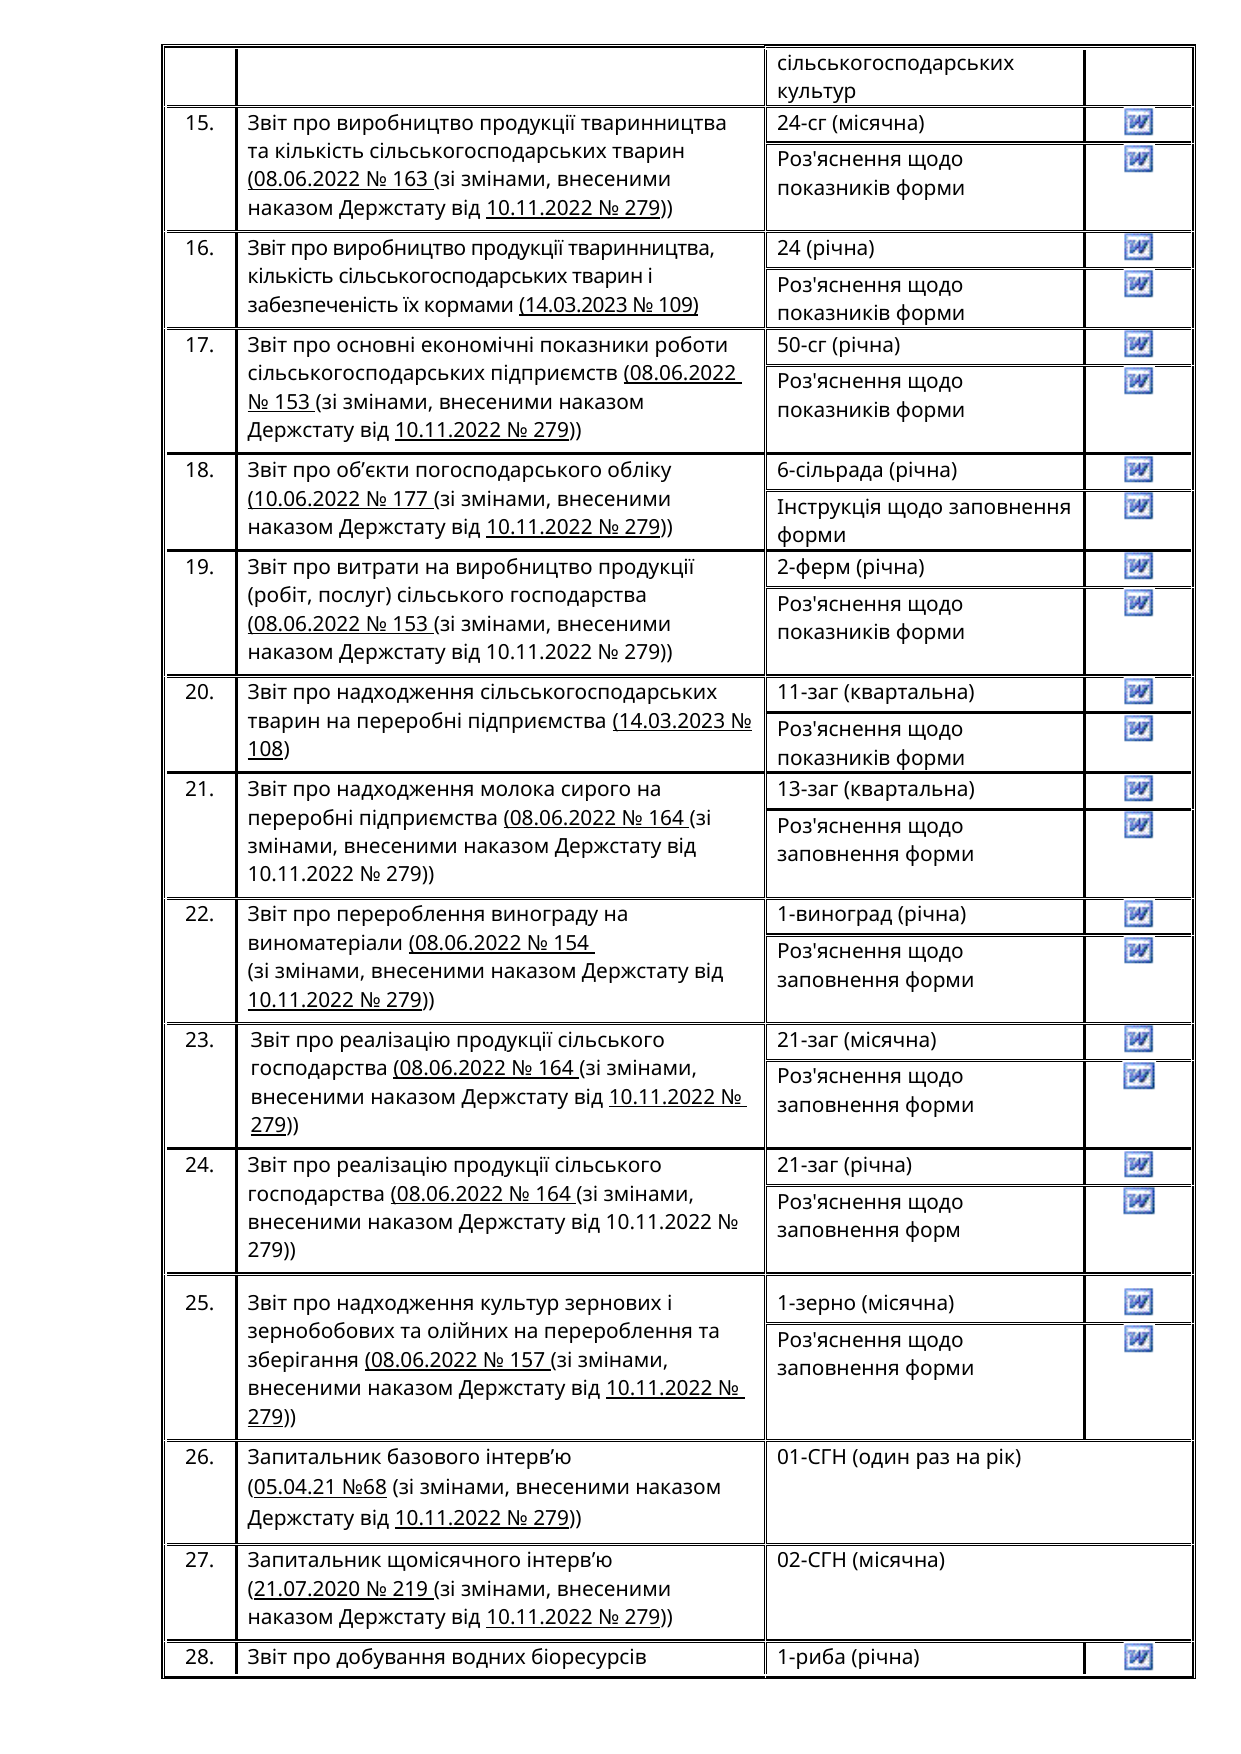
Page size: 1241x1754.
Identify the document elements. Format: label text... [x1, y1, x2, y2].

table_cell Звіт про об’єкти погосподарського обліку (10.06.2022 № 177 (зі змінами, внесеними наказом Держстату від 10.11.2022 № 279)) [238, 455, 764, 549]
table_cell 22. [165, 896, 235, 1022]
table_cell 1-риба (річна) [766, 1643, 1084, 1676]
table_cell 18. [165, 452, 235, 549]
table_cell 28. [165, 1639, 236, 1676]
table_cell Роз'яснення щодо показників форми [767, 270, 1083, 327]
table_cell 21. [165, 771, 235, 896]
table_cell 27. [165, 1543, 235, 1639]
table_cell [766, 48, 1084, 104]
table_cell Звіт про виробництво продукції тваринництва та кількість сільськогосподарських тварин (08.06.2022 № 163 (зі змінами, внесеними наказом Держстату від 10.11.2022 № 279)) [238, 108, 764, 230]
table_cell 17. [163, 327, 236, 452]
picture [1122, 1187, 1157, 1216]
table_cell Роз'яснення щодо заповнення форми [767, 937, 1083, 1022]
picture [1123, 1288, 1155, 1317]
picture [1123, 366, 1155, 396]
picture [1123, 233, 1155, 262]
table_cell 02-СГН (місячна) [767, 1543, 1193, 1639]
picture [1123, 588, 1155, 618]
table_cell Роз'яснення щодо показників форми [767, 714, 1083, 771]
table_cell 21-заг (місячна) [767, 1025, 1083, 1058]
table_cell [1084, 489, 1194, 549]
picture [1123, 492, 1155, 521]
table_cell [1086, 1272, 1193, 1322]
picture [1123, 455, 1155, 484]
table_cell [1086, 364, 1193, 452]
picture [1123, 330, 1155, 359]
table_cell [1084, 230, 1194, 267]
table_cell [1086, 1059, 1193, 1147]
table_cell Звіт про реалізацію продукції сільського господарства (08.06.2022 № 164 (зі змінами, внесеними наказом Держстату від 10.11.2022 № 279)) [238, 1025, 764, 1147]
table_cell 23. [163, 1022, 236, 1147]
table_cell Інструкція щодо заповнення форми [846, 492, 1083, 549]
table_cell [1086, 105, 1193, 141]
picture [1123, 811, 1155, 840]
table_cell Звіт про виробництво продукції тваринництва, кількість сільськогосподарських тварин і забезпеченість їх кормами (14.03.2023 № 109) [238, 233, 764, 327]
table_cell [1084, 1022, 1194, 1058]
table_cell [1084, 1184, 1194, 1272]
table_cell [1086, 933, 1193, 1022]
picture [1123, 714, 1155, 743]
table_cell 13-заг (квартальна) [767, 774, 1083, 808]
picture [1122, 1061, 1157, 1091]
table_cell 21-заг (річна) [767, 1150, 1083, 1184]
table_cell Роз'яснення щодо заповнення форм [767, 1187, 1083, 1272]
table_cell Звіт про перероблення винограду на виноматеріали (08.06.2022 № 154 (зі змінами, внесеними наказом Держстату від 10.11.2022 № 279)) [238, 900, 764, 1022]
picture [1123, 1324, 1155, 1354]
table_cell 25. [165, 1272, 235, 1438]
table_cell Звіт про надходження культур зернових і зернобобових та олійних на перероблення та зберігання (08.06.2022 № 157 (зі змінами, внесеними наказом Держстату від 10.11.2022 № 279)) [238, 1276, 764, 1438]
table_cell 01-СГН (один раз на рік) [767, 1439, 1193, 1542]
table_cell 1-зерно (місячна) [767, 1276, 1083, 1322]
table_cell [1086, 896, 1193, 933]
table_cell 11-заг (квартальна) [767, 678, 1083, 711]
table_cell [1084, 267, 1194, 327]
table_cell 1-виноград (річна) [767, 900, 1083, 933]
table_cell 16. [163, 230, 236, 327]
table_cell [1084, 327, 1194, 363]
table_cell 19. [165, 549, 235, 674]
table_cell [1086, 808, 1194, 896]
table_cell Роз'яснення щодо показників форми [767, 145, 1083, 230]
table_cell [1086, 1147, 1192, 1184]
table_cell 6-сільрада (річна) [767, 455, 1083, 489]
picture [1123, 552, 1155, 581]
table_cell Роз'яснення щодо заповнення форми [767, 811, 1083, 896]
table_cell 24. [165, 1147, 235, 1272]
table_cell [1086, 674, 1193, 711]
table_cell 50-сг (річна) [767, 330, 1083, 363]
table_cell 2-ферм (річна) [767, 552, 1083, 586]
table_cell [1086, 711, 1192, 771]
table_cell [1086, 141, 1193, 230]
table_cell Запитальник базового інтерв’ю (05.04.21 №68 (зі змінами, внесеними наказом Держстату від 10.11.2022 № 279)) [238, 1442, 764, 1542]
table_cell Звіт про реалізацію продукції сільського господарства (08.06.2022 № 164 (зі змінами, внесеними наказом Держстату від 10.11.2022 № 279)) [238, 1150, 764, 1272]
table_cell [1084, 1639, 1193, 1676]
picture [1123, 677, 1155, 706]
table_cell 26. [165, 1439, 235, 1542]
picture [1123, 1150, 1155, 1179]
table_cell Роз'яснення щодо заповнення форми [767, 1325, 1083, 1438]
picture [1123, 1025, 1155, 1054]
picture [1123, 936, 1155, 965]
picture [1123, 144, 1155, 174]
picture [1123, 107, 1155, 137]
table_cell Запитальник щомісячного інтерв’ю (21.07.2020 № 219 (зі змінами, внесеними наказом Держстату від 10.11.2022 № 279)) [238, 1546, 764, 1639]
table_cell 20. [165, 674, 235, 771]
table_cell 24-сг (місячна) [767, 108, 1083, 141]
picture [1123, 774, 1155, 803]
table_cell [1086, 771, 1192, 808]
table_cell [236, 1643, 766, 1676]
table_cell [1084, 1322, 1194, 1438]
picture [1123, 899, 1155, 929]
table_cell Звіт про надходження сільськогосподарських тварин на переробні підприємства (14.03.2023 № 108) [238, 678, 764, 771]
picture [1123, 1642, 1155, 1672]
table_cell Роз'яснення щодо заповнення форми [767, 1062, 1083, 1147]
table_cell [1086, 452, 1192, 489]
table_cell Звіт про витрати на виробництво продукції (робіт, послуг) сільського господарства (08.06.2022 № 153 (зі змінами, внесеними наказом Держстату від 10.11.2022 № 279)) [238, 552, 764, 674]
table_cell [1084, 48, 1192, 104]
table_cell Звіт про основні економічні показники роботи сільськогосподарських підприємств (08.06.2022 № 153 (зі змінами, внесеними наказом Держстату від 10.11.2022 № 279)) [238, 330, 764, 452]
table_cell 24 (річна) [767, 233, 1083, 267]
picture [1123, 269, 1155, 299]
table_cell [1084, 586, 1194, 674]
table_cell 15. [165, 105, 235, 230]
table_cell Роз'яснення щодо показників форми [767, 367, 1083, 452]
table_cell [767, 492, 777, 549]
table_cell [1086, 549, 1192, 586]
table_cell Звіт про надходження молока сирого на переробні підприємства (08.06.2022 № 164 (зі змінами, внесеними наказом Держстату від 10.11.2022 № 279)) [238, 774, 764, 896]
table_cell Роз'яснення щодо показників форми [767, 589, 1083, 674]
